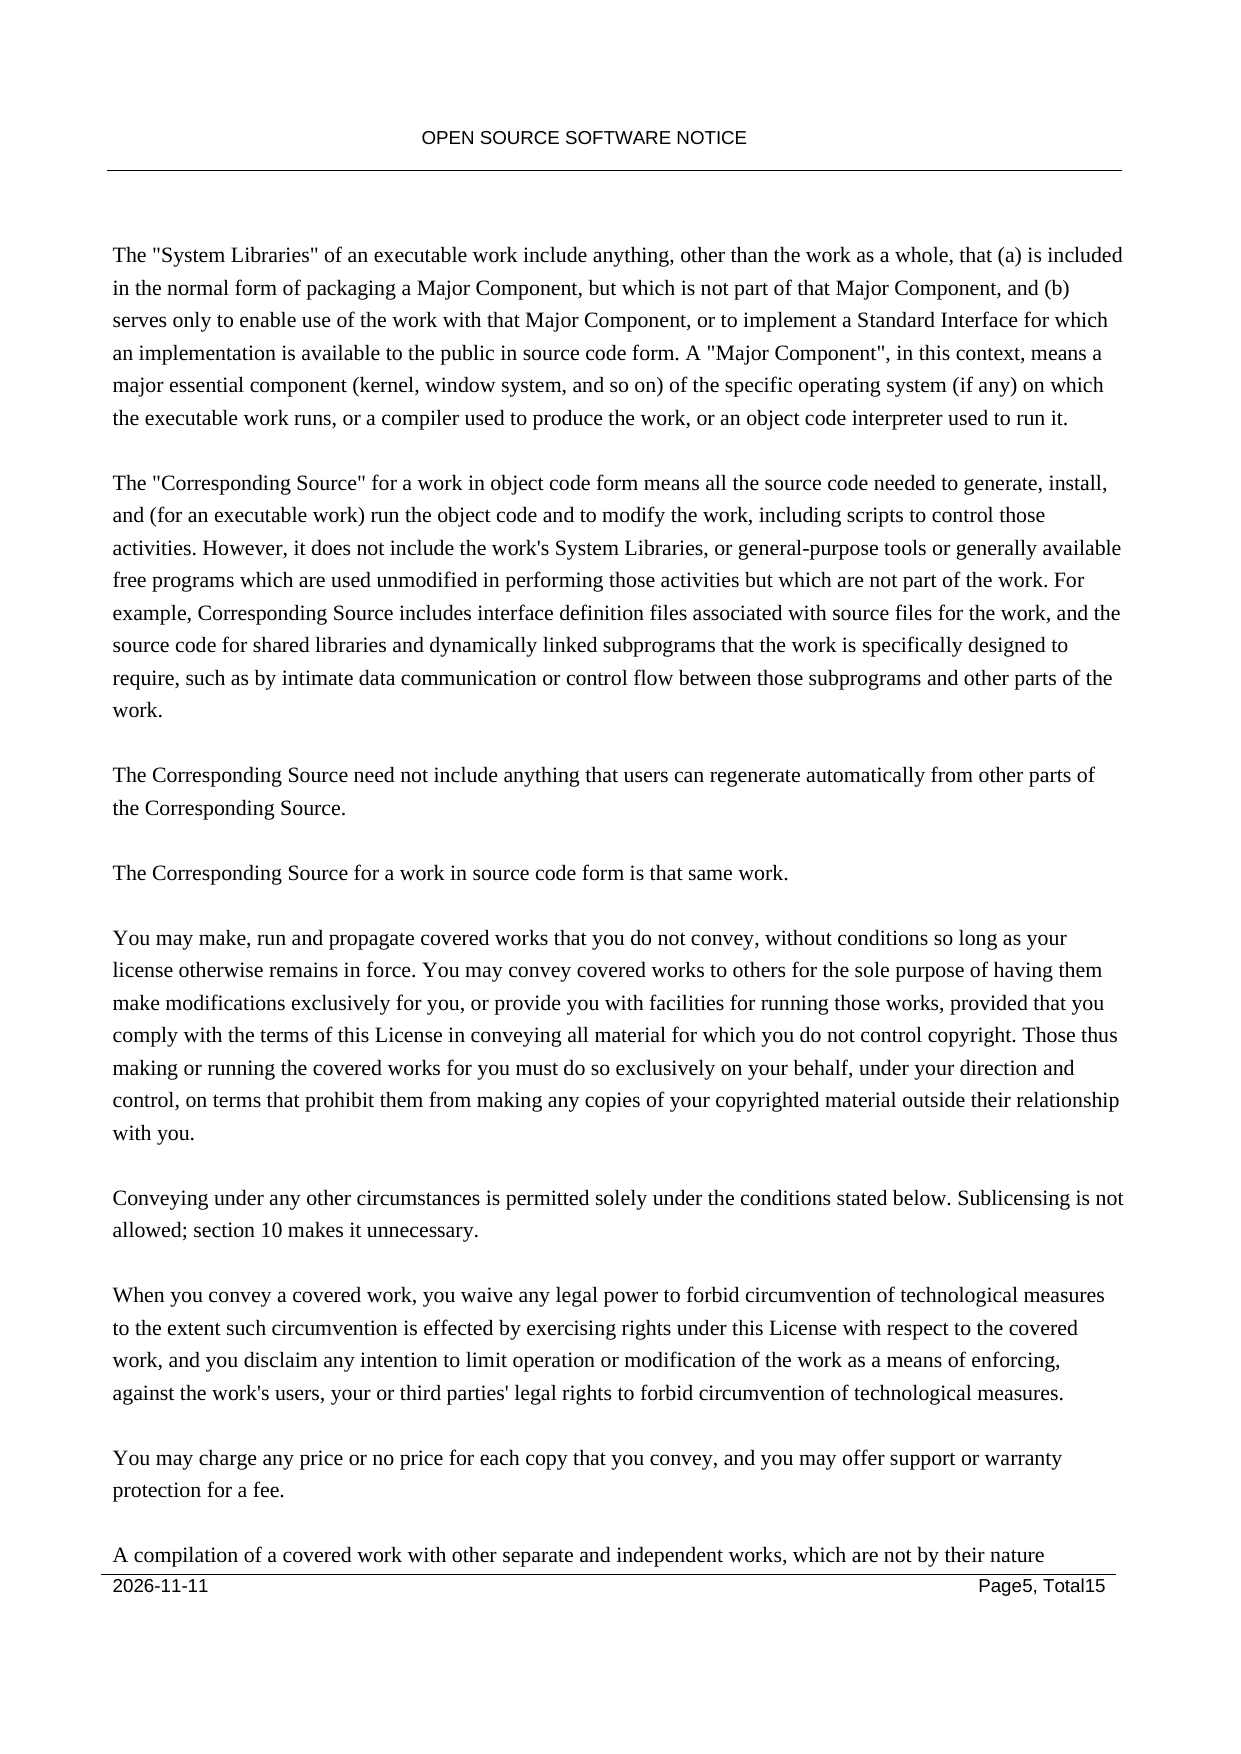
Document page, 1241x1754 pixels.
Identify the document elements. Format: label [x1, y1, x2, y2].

text [112, 206, 1128, 1571]
